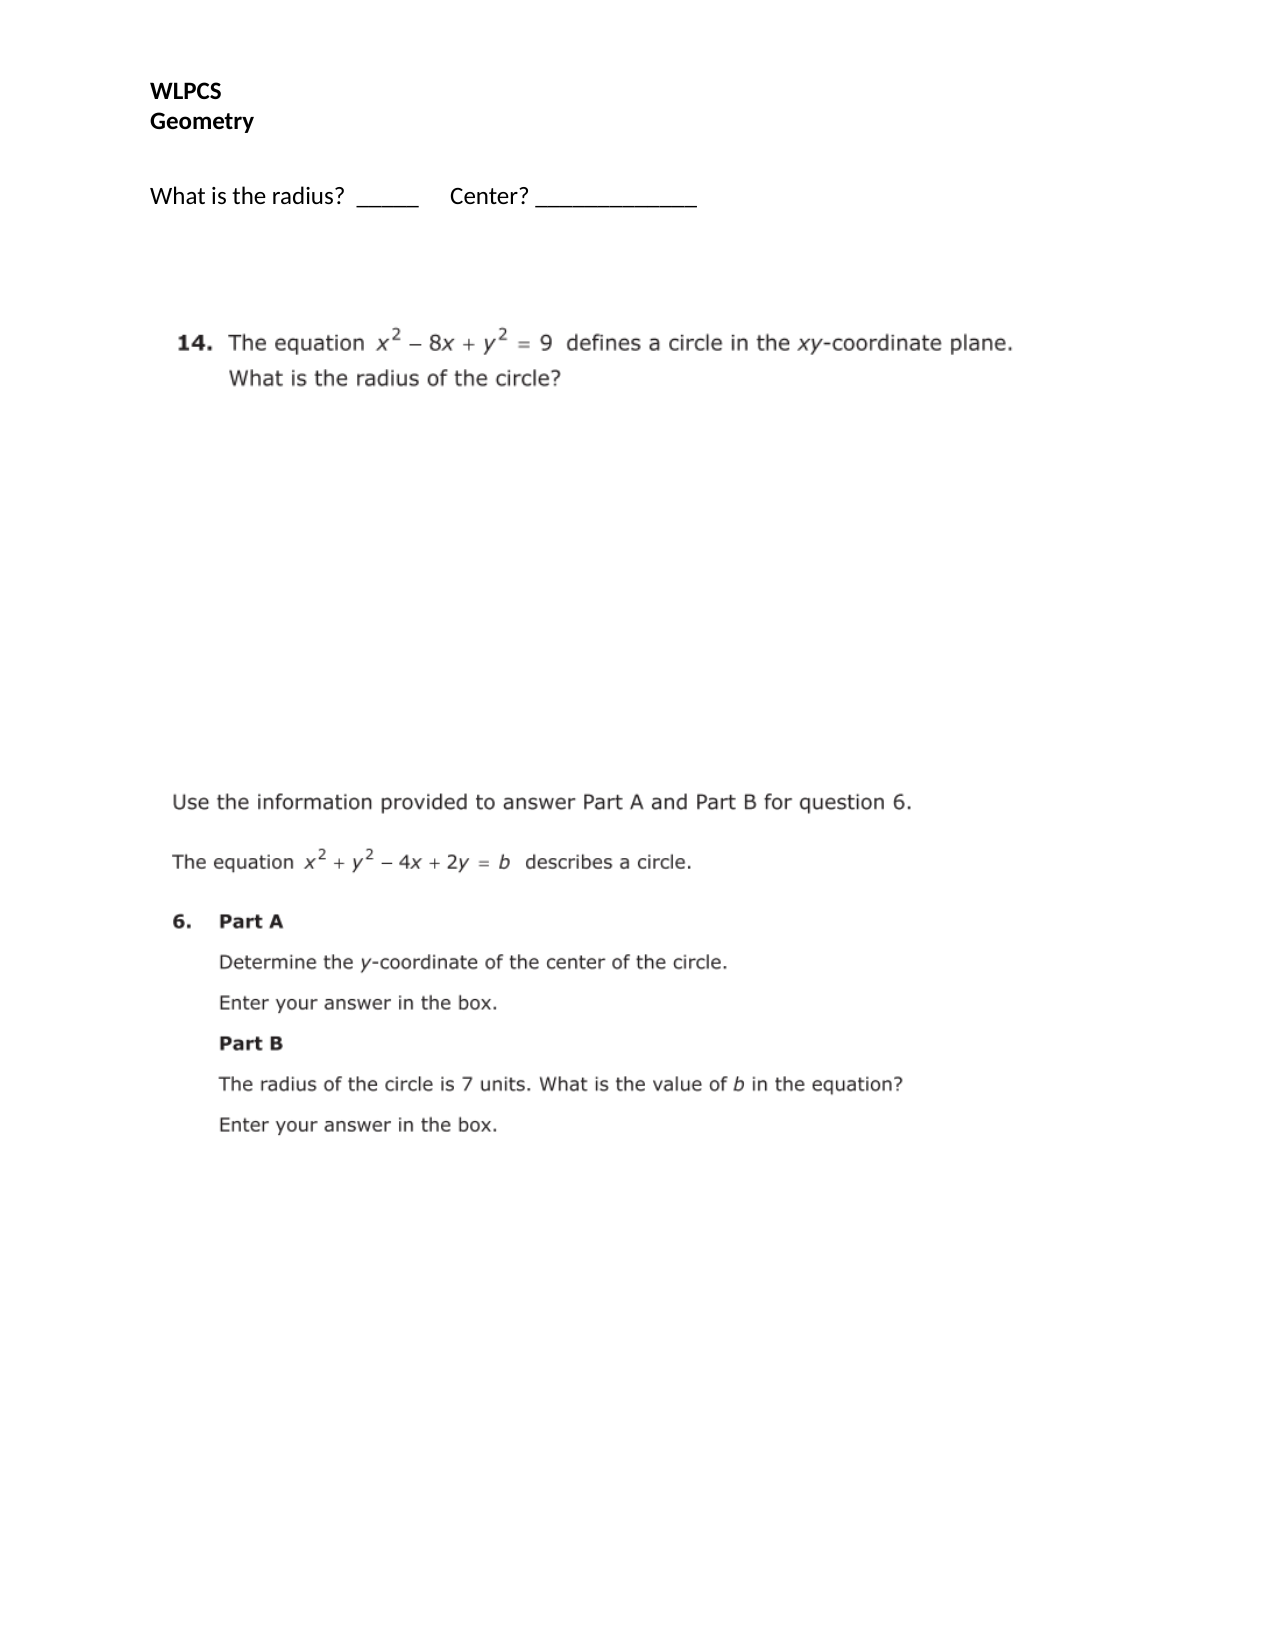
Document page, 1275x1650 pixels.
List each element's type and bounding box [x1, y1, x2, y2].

text [150, 181, 1125, 211]
